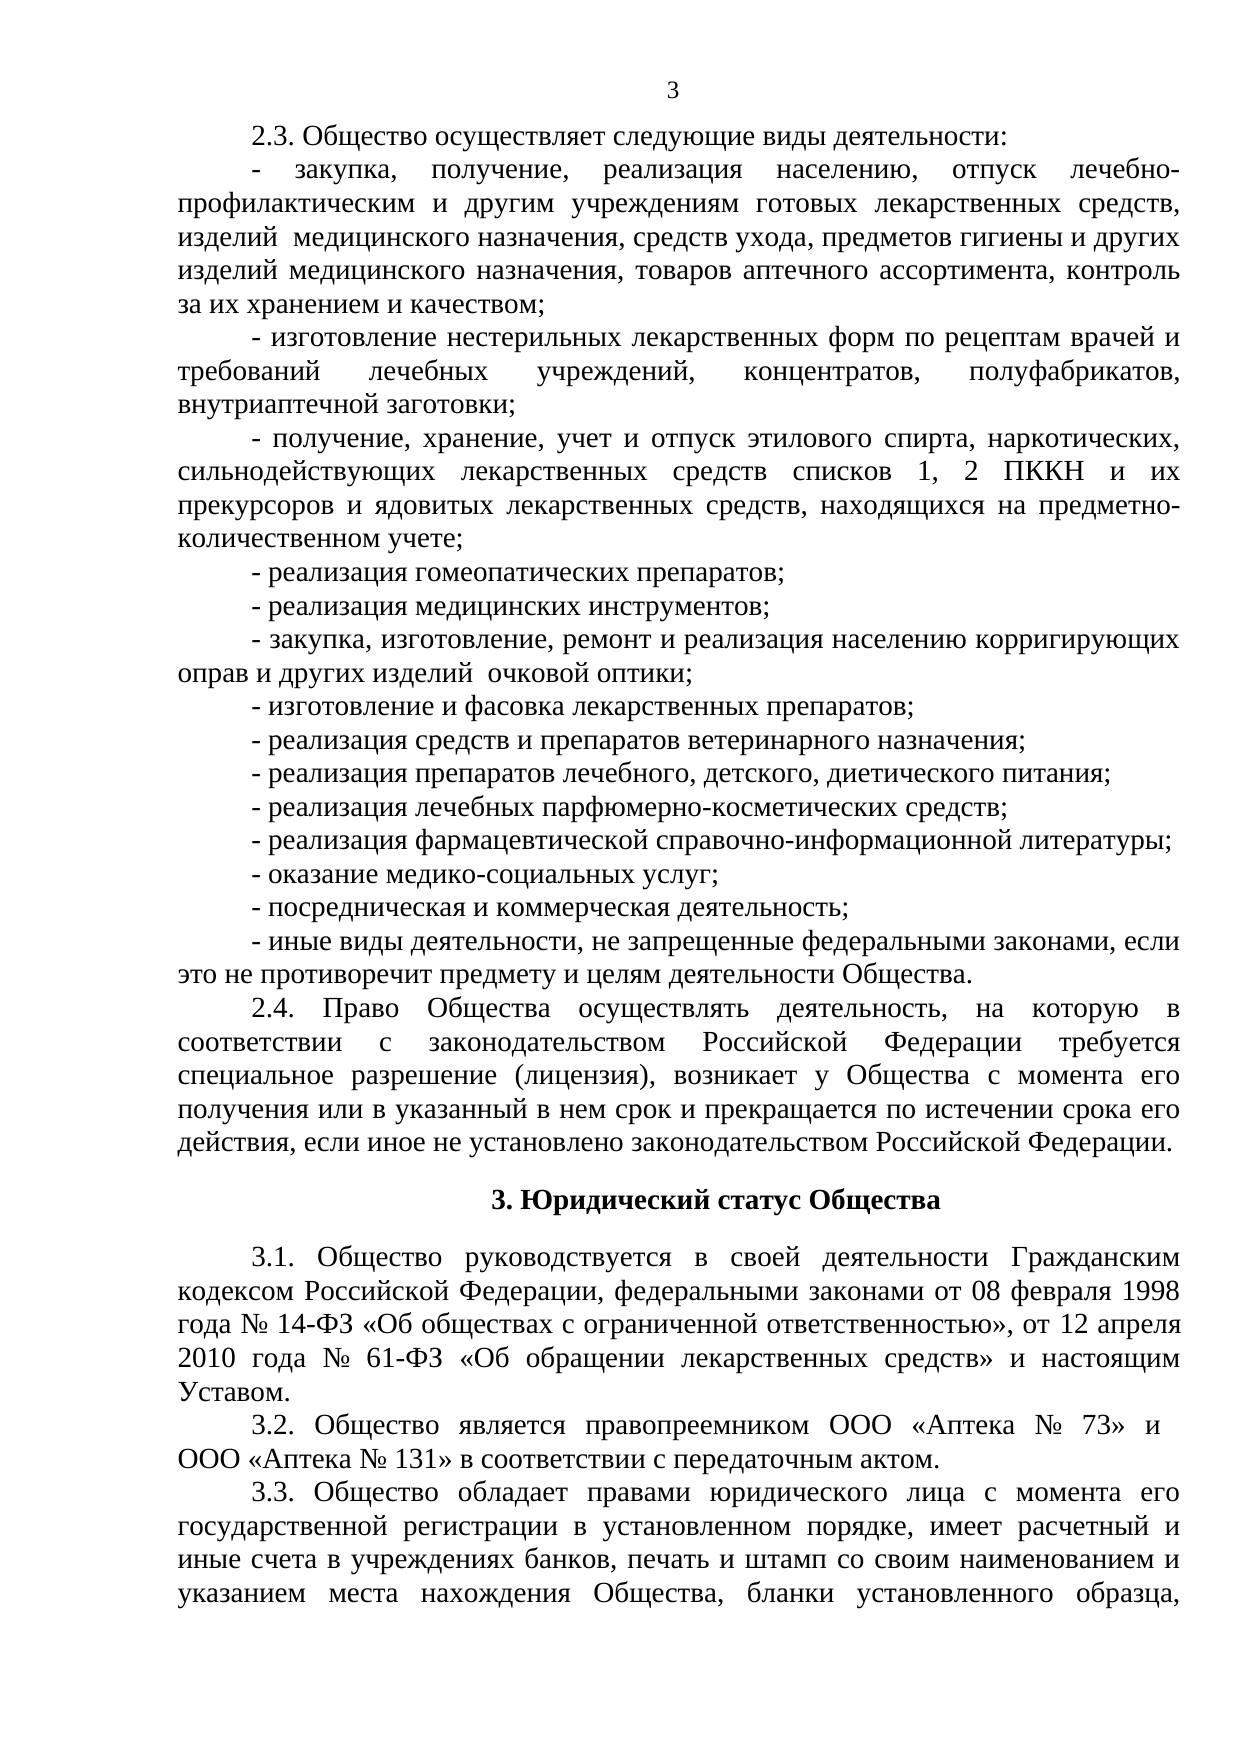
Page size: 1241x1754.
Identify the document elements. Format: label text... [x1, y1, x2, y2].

text - закупка, получение, реализация населению, отпуск лечебно-профилактическим и другим учреждениям готовых лекарственных средств, изделий медицинского назначения, средств ухода, предметов гигиены и других изделий медицинского назначения, товаров аптечного ассортимента, контроль за их хранением и качеством; [177, 152, 1181, 319]
text - оказание медико-социальных услуг; [177, 856, 1181, 889]
text - реализация гомеопатических препаратов; [177, 554, 1181, 588]
text - иные виды деятельности, не запрещенные федеральными законами, если это не противоречит предмету и целям деятельности Общества. [177, 923, 1181, 990]
text - изготовление и фасовка лекарственных препаратов; [177, 688, 1181, 722]
text - реализация фармацевтической справочно-информационной литературы; [177, 822, 1181, 856]
text 2.4. Право Общества осуществлять деятельность, на которую в соответствии с законодательством Российской Федерации требуется специальное разрешение (лицензия), возникает у Общества с момента его получения или в указанный в нем срок и прекращается по истечении срока его действия, если иное не установлено законодательством Российской Федерации. [177, 990, 1181, 1158]
text - посредническая и коммерческая деятельность; [177, 889, 1181, 923]
text 3.1. Общество руководствуется в своей деятельности Гражданским кодексом Российской Федерации, федеральными законами от 08 февраля 1998 года № 14-ФЗ «Об обществах с ограниченной ответственностью», от 12 апреля 2010 года № 61-ФЗ «Об обращении лекарственных средств» и настоящим Уставом. [177, 1239, 1181, 1407]
text - реализация лечебных парфюмерно-косметических средств; [177, 789, 1181, 822]
text - изготовление нестерильных лекарственных форм по рецептам врачей и требований лечебных учреждений, концентратов, полуфабрикатов, внутриаптечной заготовки; [177, 319, 1181, 420]
text - реализация препаратов лечебного, детского, диетического питания; [177, 755, 1181, 789]
text 3. Юридический статус Общества [177, 1182, 1181, 1216]
text - закупка, изготовление, ремонт и реализация населению корригирующих оправ и других изделий очковой оптики; [177, 621, 1181, 688]
text 2.3. Общество осуществляет следующие виды деятельности: [177, 118, 1181, 152]
text - реализация средств и препаратов ветеринарного назначения; [177, 722, 1181, 755]
text - реализация медицинских инструментов; [177, 588, 1181, 621]
text - получение, хранение, учет и отпуск этилового спирта, наркотических, сильнодействующих лекарственных средств списков 1, 2 ПККН и их прекурсоров и ядовитых лекарственных средств, находящихся на предметно-количественном учете; [177, 420, 1181, 554]
text 3.2. Общество является правопреемником ООО «Аптека № 73» и ООО «Аптека № 131» в соответствии с передаточным актом. [177, 1407, 1181, 1474]
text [177, 1474, 1181, 1608]
